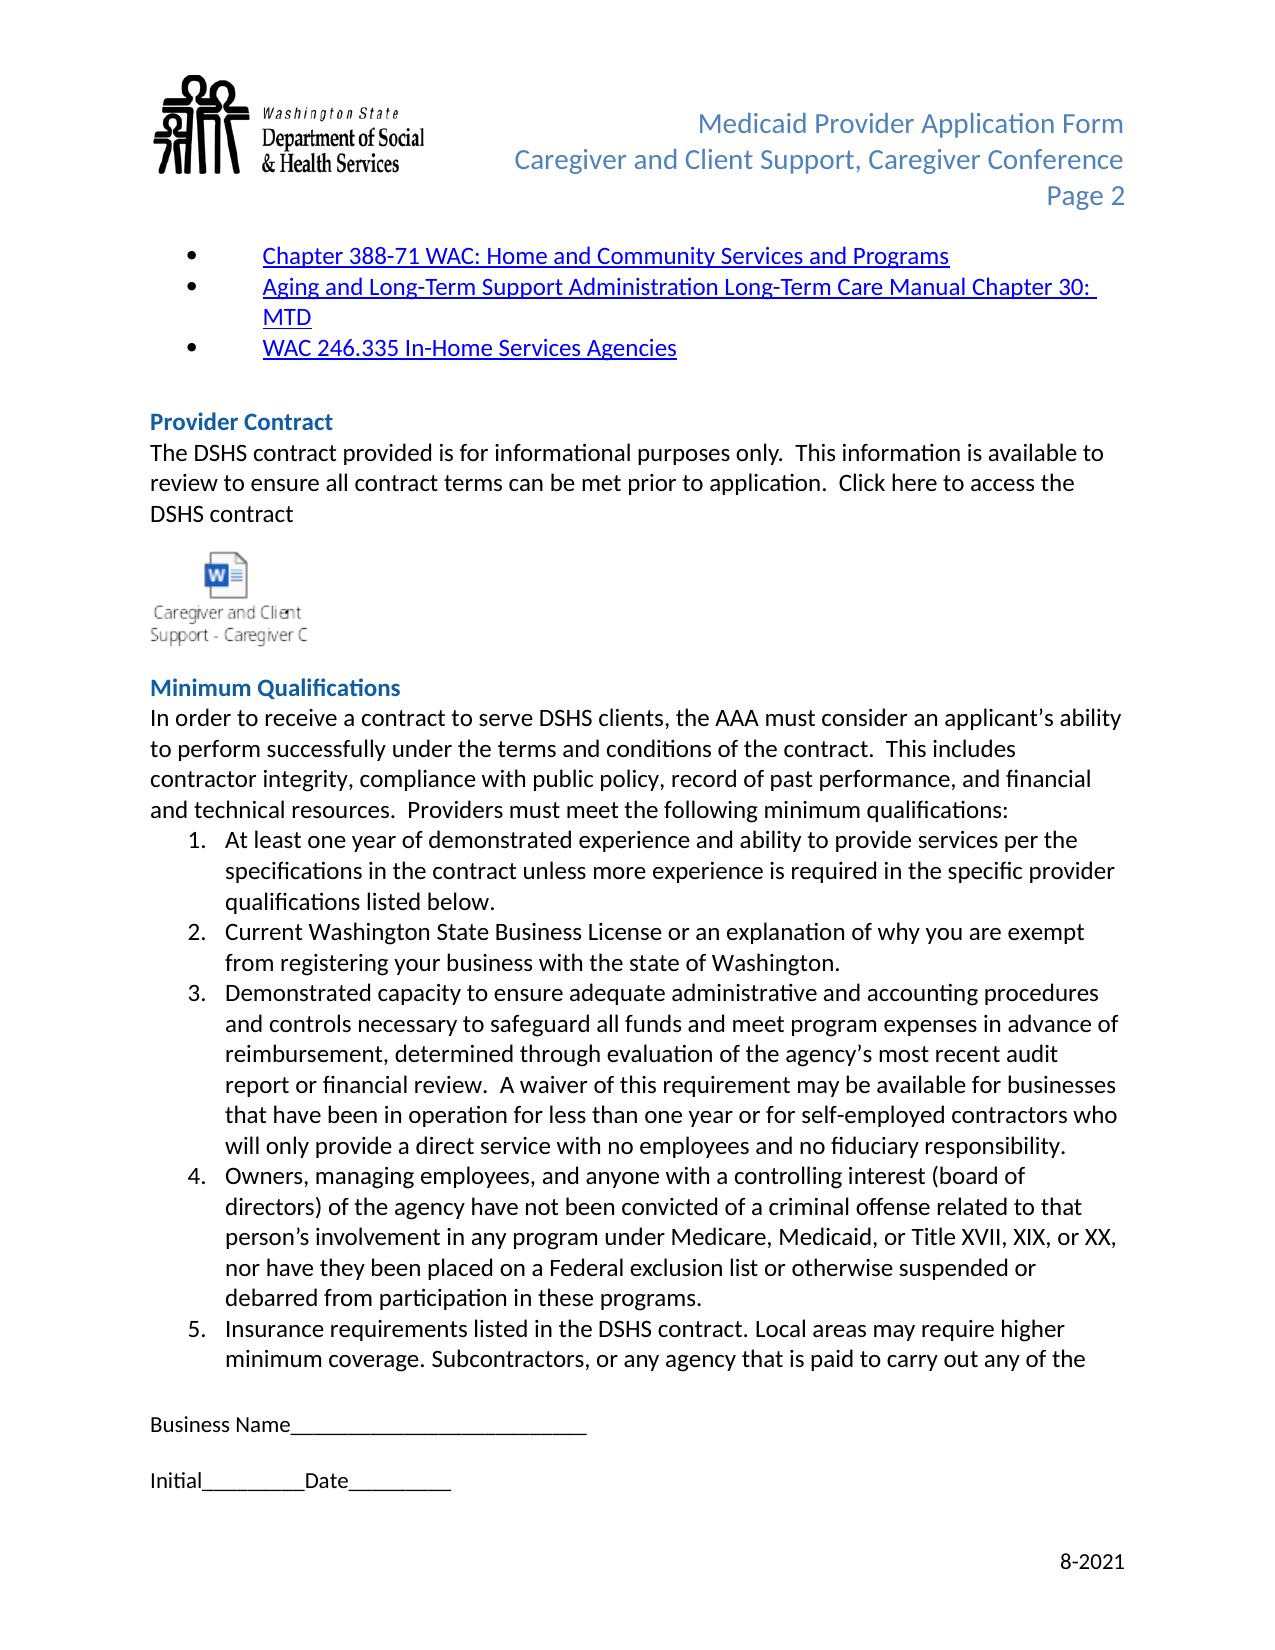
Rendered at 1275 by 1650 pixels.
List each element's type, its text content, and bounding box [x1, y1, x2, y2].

list Aging and Long-Term Support Administration Long-Term Care Manual Chapter 30: MTD [187, 271, 1125, 332]
picture [153, 75, 424, 174]
list Demonstrated capacity to ensure adequate administrative and accounting procedures and controls necessary to safeguard all funds and meet program expenses in advance of reimbursement, determined through evaluation of the agency’s most recent audit report or financial review. A waiver of this requirement may be available for businesses that have been in operation for less than one year or for self-employed contractors who will only provide a direct service with no employees and no fiduciary responsibility. [187, 977, 1125, 1160]
list Current Washington State Business License or an explanation of why you are exempt from registering your business with the state of Washington. [187, 916, 1125, 977]
list At least one year of demonstrated experience and ability to provide services per the specifications in the contract unless more experience is required in the specific provider qualifications listed below. [187, 824, 1125, 916]
list Owners, managing employees, and anyone with a controlling interest (board of directors) of the agency have not been convicted of a criminal offense related to that person’s involvement in any program under Medicare, Medicaid, or Title XVII, XIX, or XX, nor have they been placed on a Federal exclusion list or otherwise suspended or debarred from participation in these programs. [187, 1160, 1125, 1313]
list Chapter 388-71 WAC: Home and Community Services and Programs [187, 240, 1125, 271]
text In order to receive a contract to serve DSHS clients, the AAA must consider an applicant’s ability to perform successfully under the terms and conditions of the contract. This includes contractor integrity, compliance with public policy, record of past performance, and financial and technical resources. Providers must meet the following minimum qualifications: [150, 702, 1125, 824]
list WAC 246.335 In-Home Services Agencies [187, 332, 1125, 362]
text The DSHS contract provided is for informational purposes only. This information is available to review to ensure all contract terms can be met prior to application. Click here to access the DSHS contract [150, 437, 1125, 528]
text Minimum Qualifications [150, 672, 1125, 702]
text Provider Contract [150, 406, 1125, 437]
